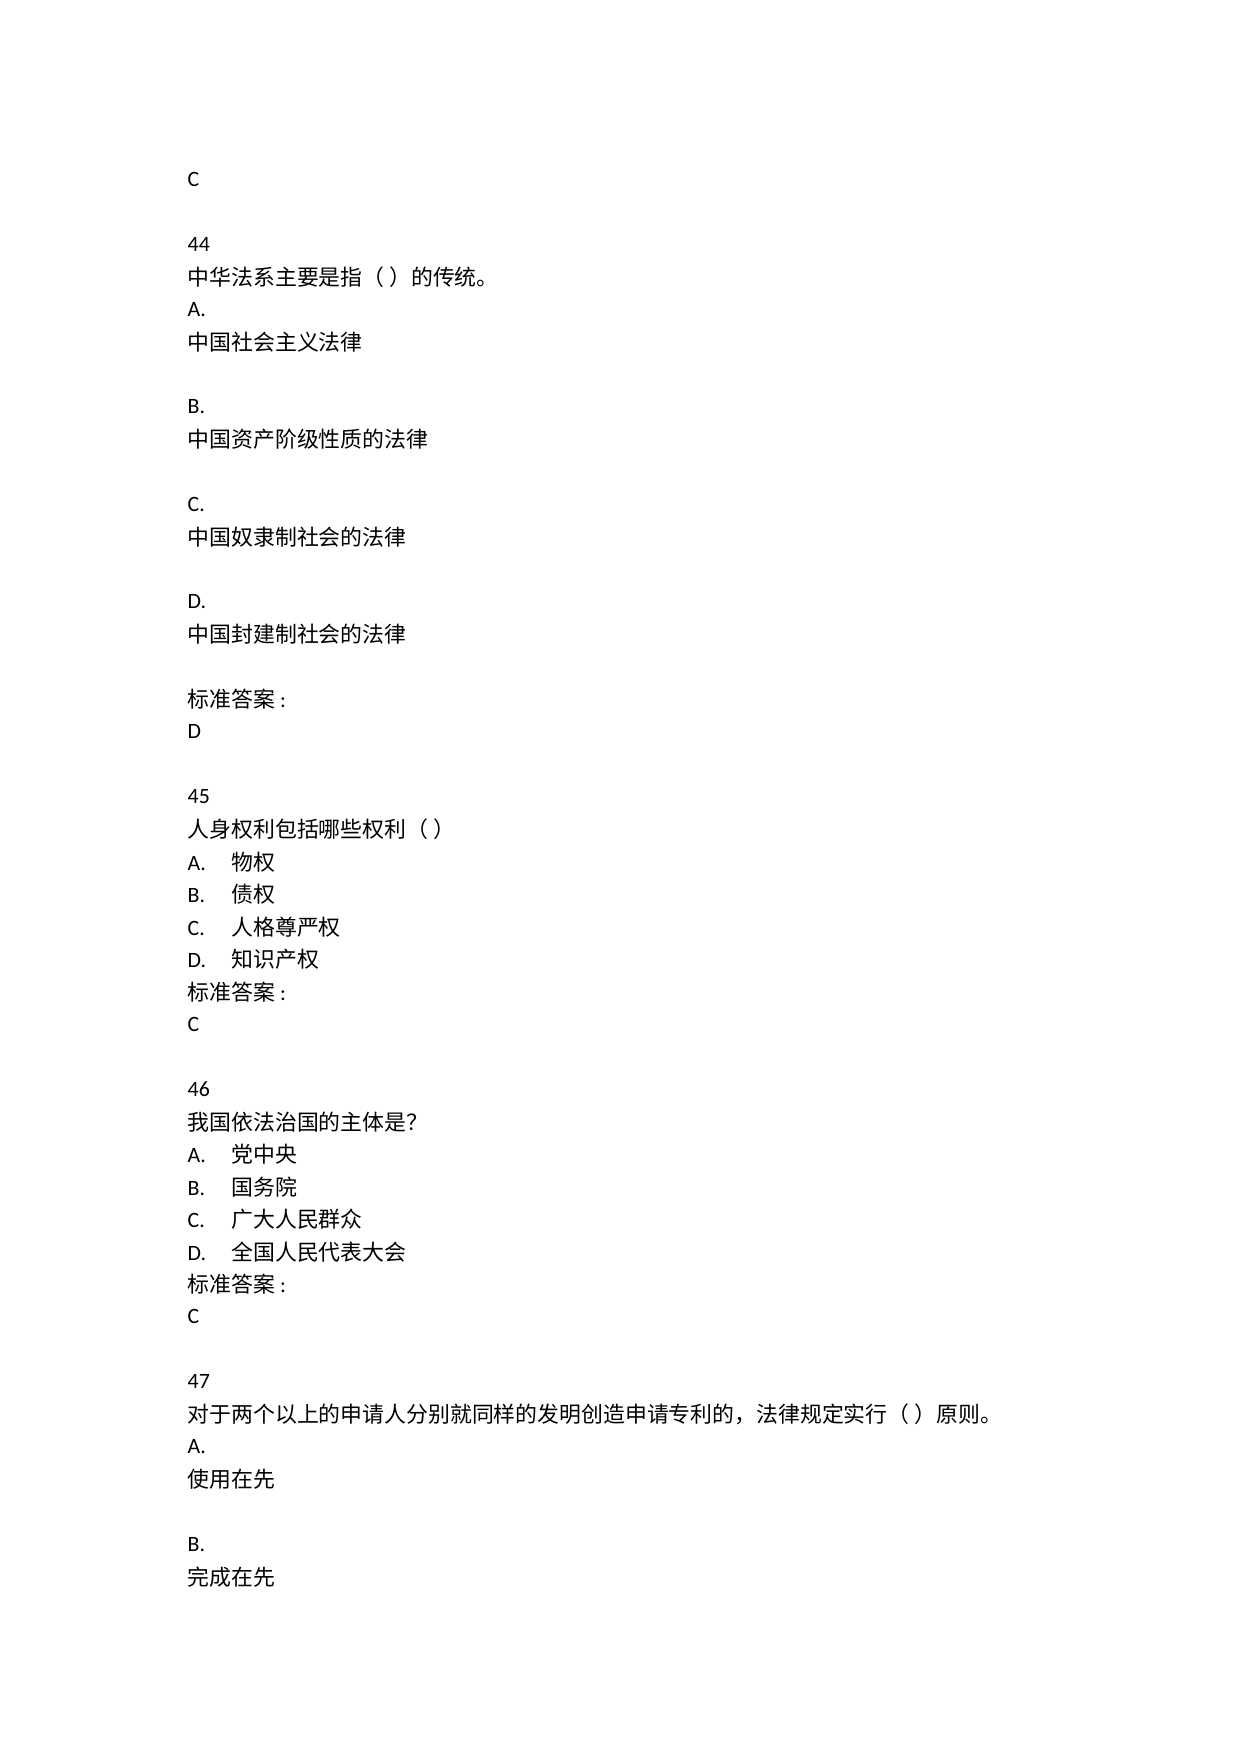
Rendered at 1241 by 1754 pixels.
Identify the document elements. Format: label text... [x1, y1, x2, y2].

text 标准答案 : [187, 1267, 1053, 1299]
text D. [187, 584, 1053, 617]
text B. [187, 1527, 1053, 1559]
text A. [187, 1429, 1053, 1462]
text C. 人格尊严权 [187, 909, 1053, 942]
text 对于两个以上的申请人分别就同样的发明创造申请专利的，法律规定实行（ ）原则。 [187, 1397, 1053, 1429]
text 46 [187, 1072, 1053, 1104]
text C [187, 1299, 1053, 1332]
text C. 广大人民群众 [187, 1202, 1053, 1234]
text 中国奴隶制社会的法律 [187, 519, 1053, 552]
text 中国社会主义法律 [187, 324, 1053, 357]
text 45 [187, 779, 1053, 812]
text A. [187, 292, 1053, 324]
text B. [187, 389, 1053, 422]
text 使用在先 [187, 1462, 1053, 1494]
text B. 国务院 [187, 1169, 1053, 1202]
text A. 党中央 [187, 1137, 1053, 1169]
text 标准答案 : [187, 974, 1053, 1007]
text 44 [187, 227, 1053, 259]
text 中国封建制社会的法律 [187, 617, 1053, 649]
text 完成在先 [187, 1559, 1053, 1592]
text 人身权利包括哪些权利（ ） [187, 812, 1053, 844]
text C [187, 162, 1053, 194]
text 中华法系主要是指（ ）的传统。 [187, 259, 1053, 292]
text A. 物权 [187, 844, 1053, 877]
text D. 知识产权 [187, 942, 1053, 974]
text 我国依法治国的主体是？ [187, 1104, 1053, 1137]
text D. 全国人民代表大会 [187, 1234, 1053, 1267]
text C [187, 1007, 1053, 1039]
text C. [187, 487, 1053, 519]
text D [187, 714, 1053, 747]
text B. 债权 [187, 877, 1053, 909]
text 中国资产阶级性质的法律 [187, 422, 1053, 454]
text 标准答案 : [187, 682, 1053, 714]
text 47 [187, 1364, 1053, 1397]
